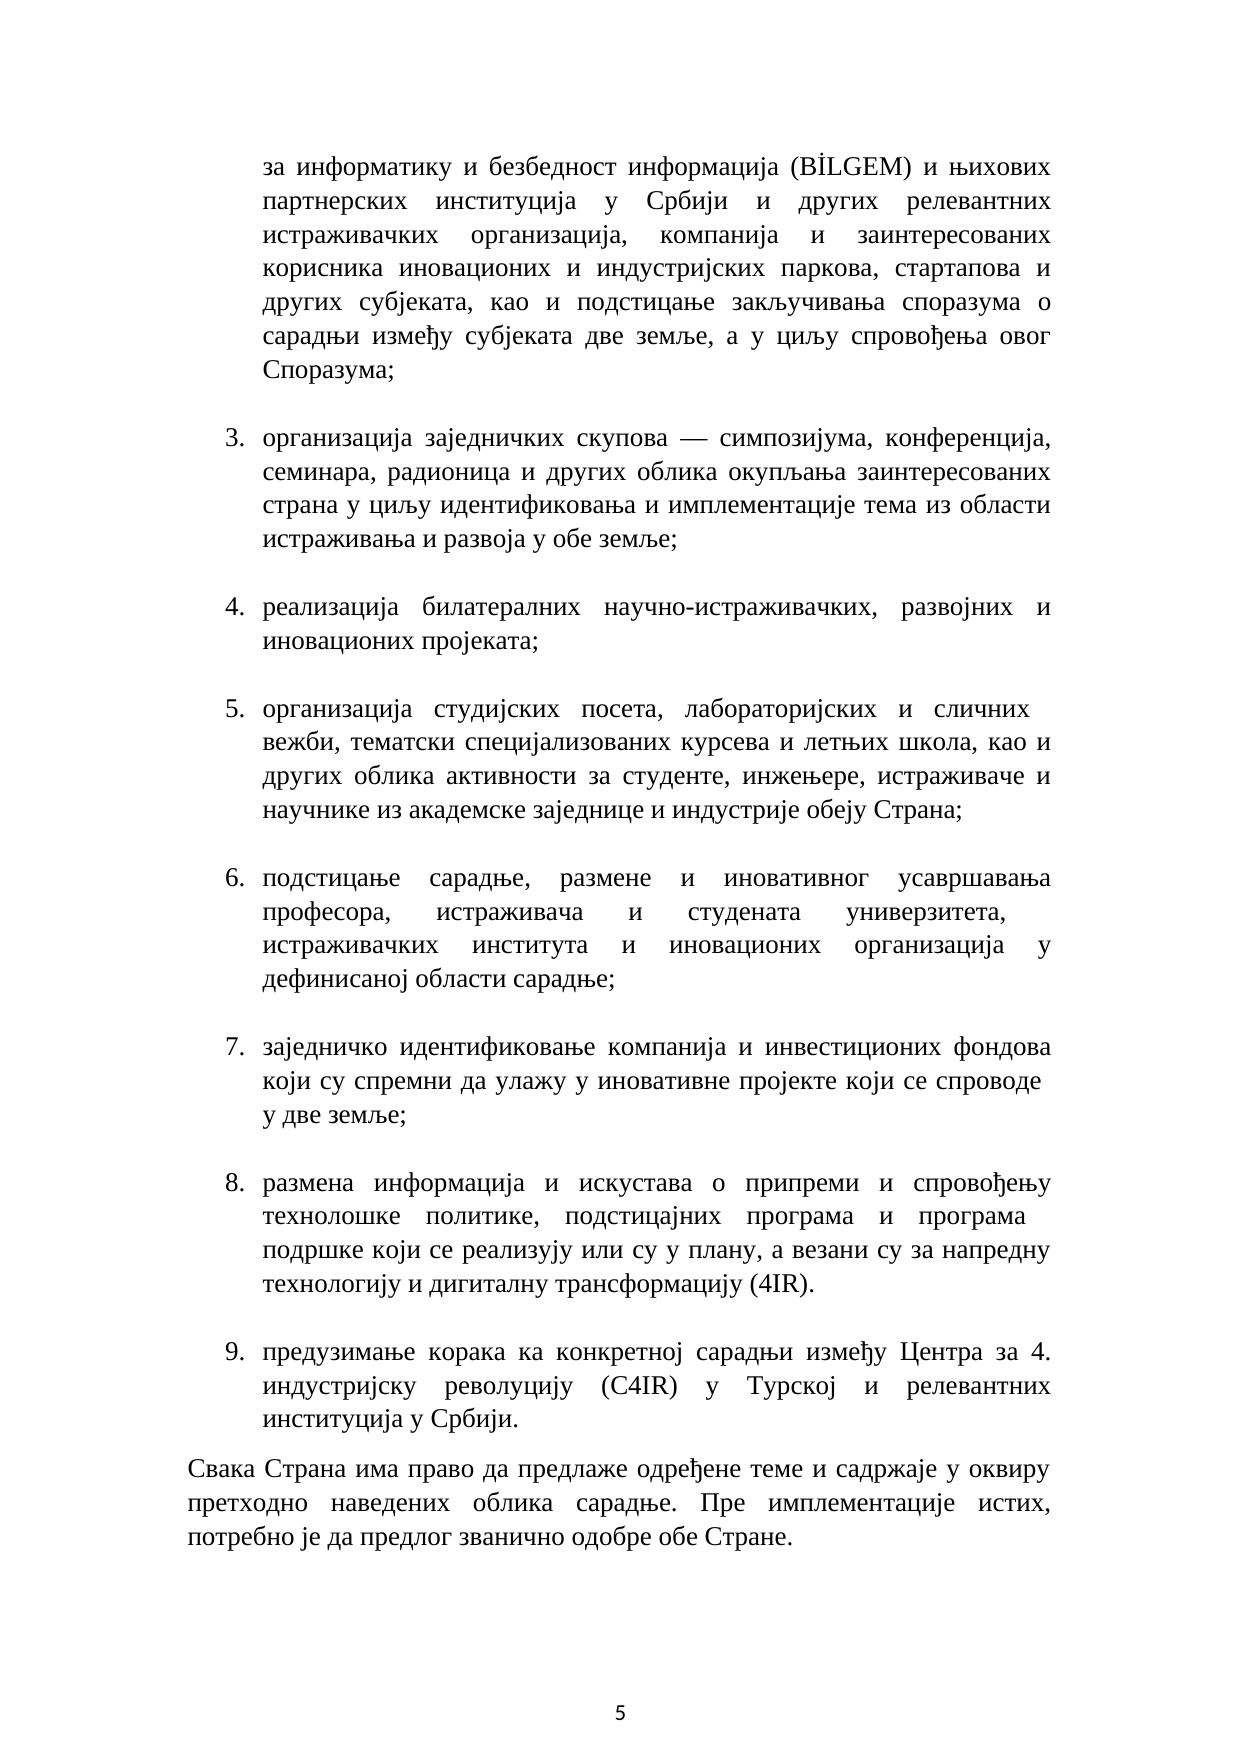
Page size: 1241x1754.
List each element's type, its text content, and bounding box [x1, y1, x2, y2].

text Свака Страна има право да предлаже одређене теме и садржаје у оквиру претходно наведених облика сарадње. Пре имплементације истих, потребно је да предлог званично одобре обе Стране. [187, 1453, 1052, 1551]
list oрганизација заједничких скупова — симпозијума, конференција, семинара, радионица и других облика окупљања заинтересованих страна у циљу идентификовања и имплементације тема из области истраживања и развоја у обе земље; [225, 421, 1052, 553]
list размена информација и искустава о припреми и спровођењу технолошке политике, подстицајних програма и програма подршке који се реализују или су у плану, а везани су за напредну технологију и дигиталну трансформацију (4IR). [225, 1166, 1052, 1298]
list предузимање корака ка конкретној сарадњи између Центра за 4. индустријску револуцију (C4IR) у Турској и релевантних институција у Србији. [225, 1335, 1052, 1434]
list за информатику и безбедност информација (BİLGEM) и њихових партнерских институција у Србији и других релевантних истраживачких организација, компанија и заинтересованих корисника иновационих и индустријских паркова, стартапова и других субјеката, као и подстицање закључивања споразума о сарадњи између субјеката две земље, а у циљу спровођења овог Споразума; [262, 150, 1052, 384]
list реализација билатералних научно-истраживачких, развојних и иновационих пројеката; [225, 590, 1052, 655]
list подстицање сарадње, размене и иновативног усавршавања професора, истраживача и студената универзитета, истраживачких института и иновационих организација у дефинисаној области сарадње; [225, 861, 1052, 994]
list заједничко идентификовање компанија и инвестиционих фондова који су спремни да улажу у иновативне пројекте који се спроводе у две земље; [225, 1030, 1052, 1129]
list организација студијских посета, лабораторијских и сличних вежби, тематски специјализованих курсева и летњих школа, као и других облика активности за студенте, инжењере, истраживаче и научнике из академске заједнице и индустрије обеју Страна; [225, 692, 1052, 824]
